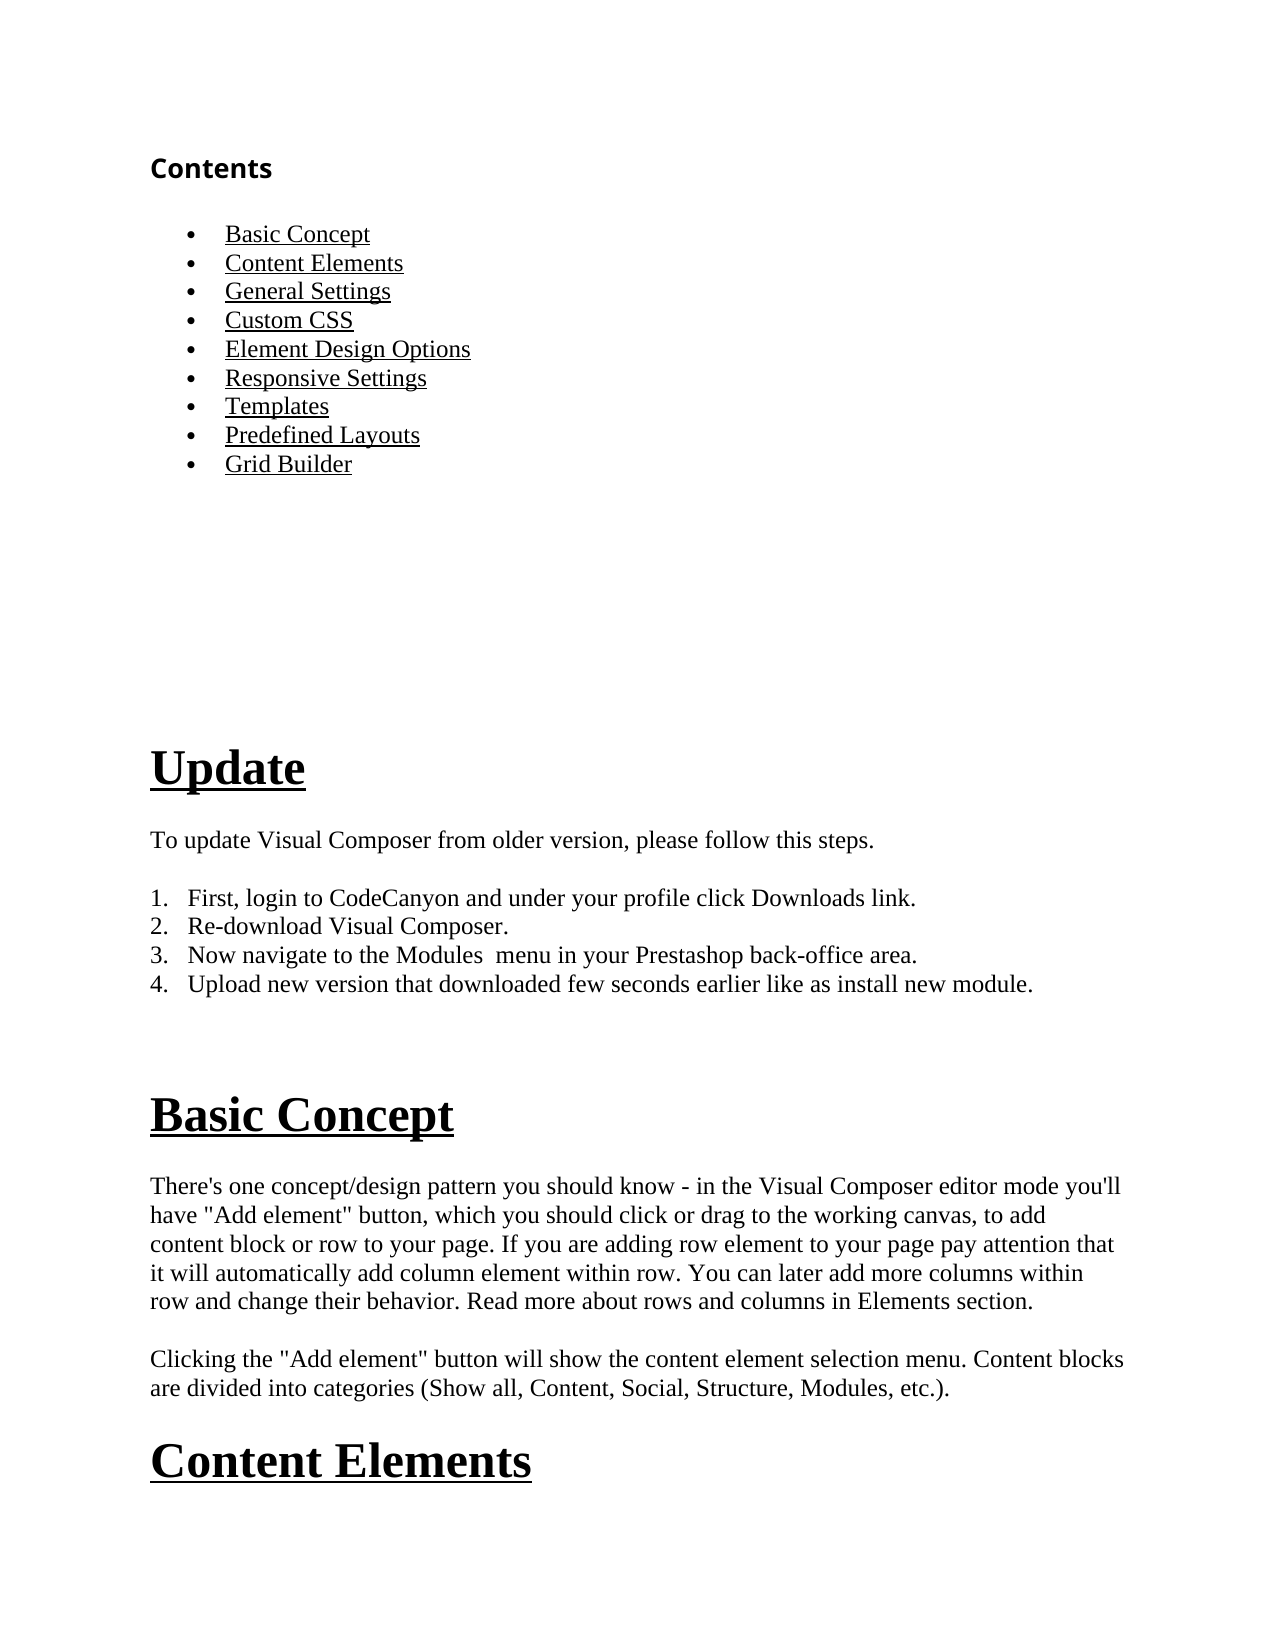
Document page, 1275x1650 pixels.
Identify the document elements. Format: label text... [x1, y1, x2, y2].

subtitle Update [150, 738, 1125, 796]
list Upload new version that downloaded few seconds earlier like as install new module. [150, 969, 1125, 998]
list Grid Builder [187, 449, 1125, 478]
text To update Visual Composer from older version, please follow this steps. [150, 825, 1125, 853]
text Clicking the "Add element" button will show the content element selection menu. Content blocks are divided into categories (Show all, Content, Social, Structure, Modules, etc.). [150, 1344, 1125, 1402]
list Content Elements [187, 248, 1125, 276]
list Predefined Layouts [187, 420, 1125, 449]
list First, login to CodeCanyon and under your profile click Downloads link. [150, 883, 1125, 911]
list Re-download Visual Composer. [150, 911, 1125, 940]
subtitle Basic Concept [150, 1085, 1125, 1142]
text There's one concept/design pattern you should know - in the Visual Composer editor mode you'll have "Add element" button, which you should click or drag to the working canvas, to add content block or row to your page. If you are adding row element to your page pay attention that it will automatically add column element within row. You can later add more columns within row and change their behavior. Read more about rows and columns in Elements section. [150, 1171, 1125, 1315]
list Element Design Options [187, 334, 1125, 363]
list Now navigate to the Modules menu in your Prestashop back-office area. [150, 940, 1125, 969]
list Responsive Settings [187, 363, 1125, 391]
list Basic Concept [187, 219, 1125, 248]
list Custom CSS [187, 305, 1125, 334]
list Templates [187, 391, 1125, 420]
subtitle Content Elements [150, 1431, 1125, 1488]
subtitle Contents [150, 150, 1125, 187]
list General Settings [187, 276, 1125, 305]
